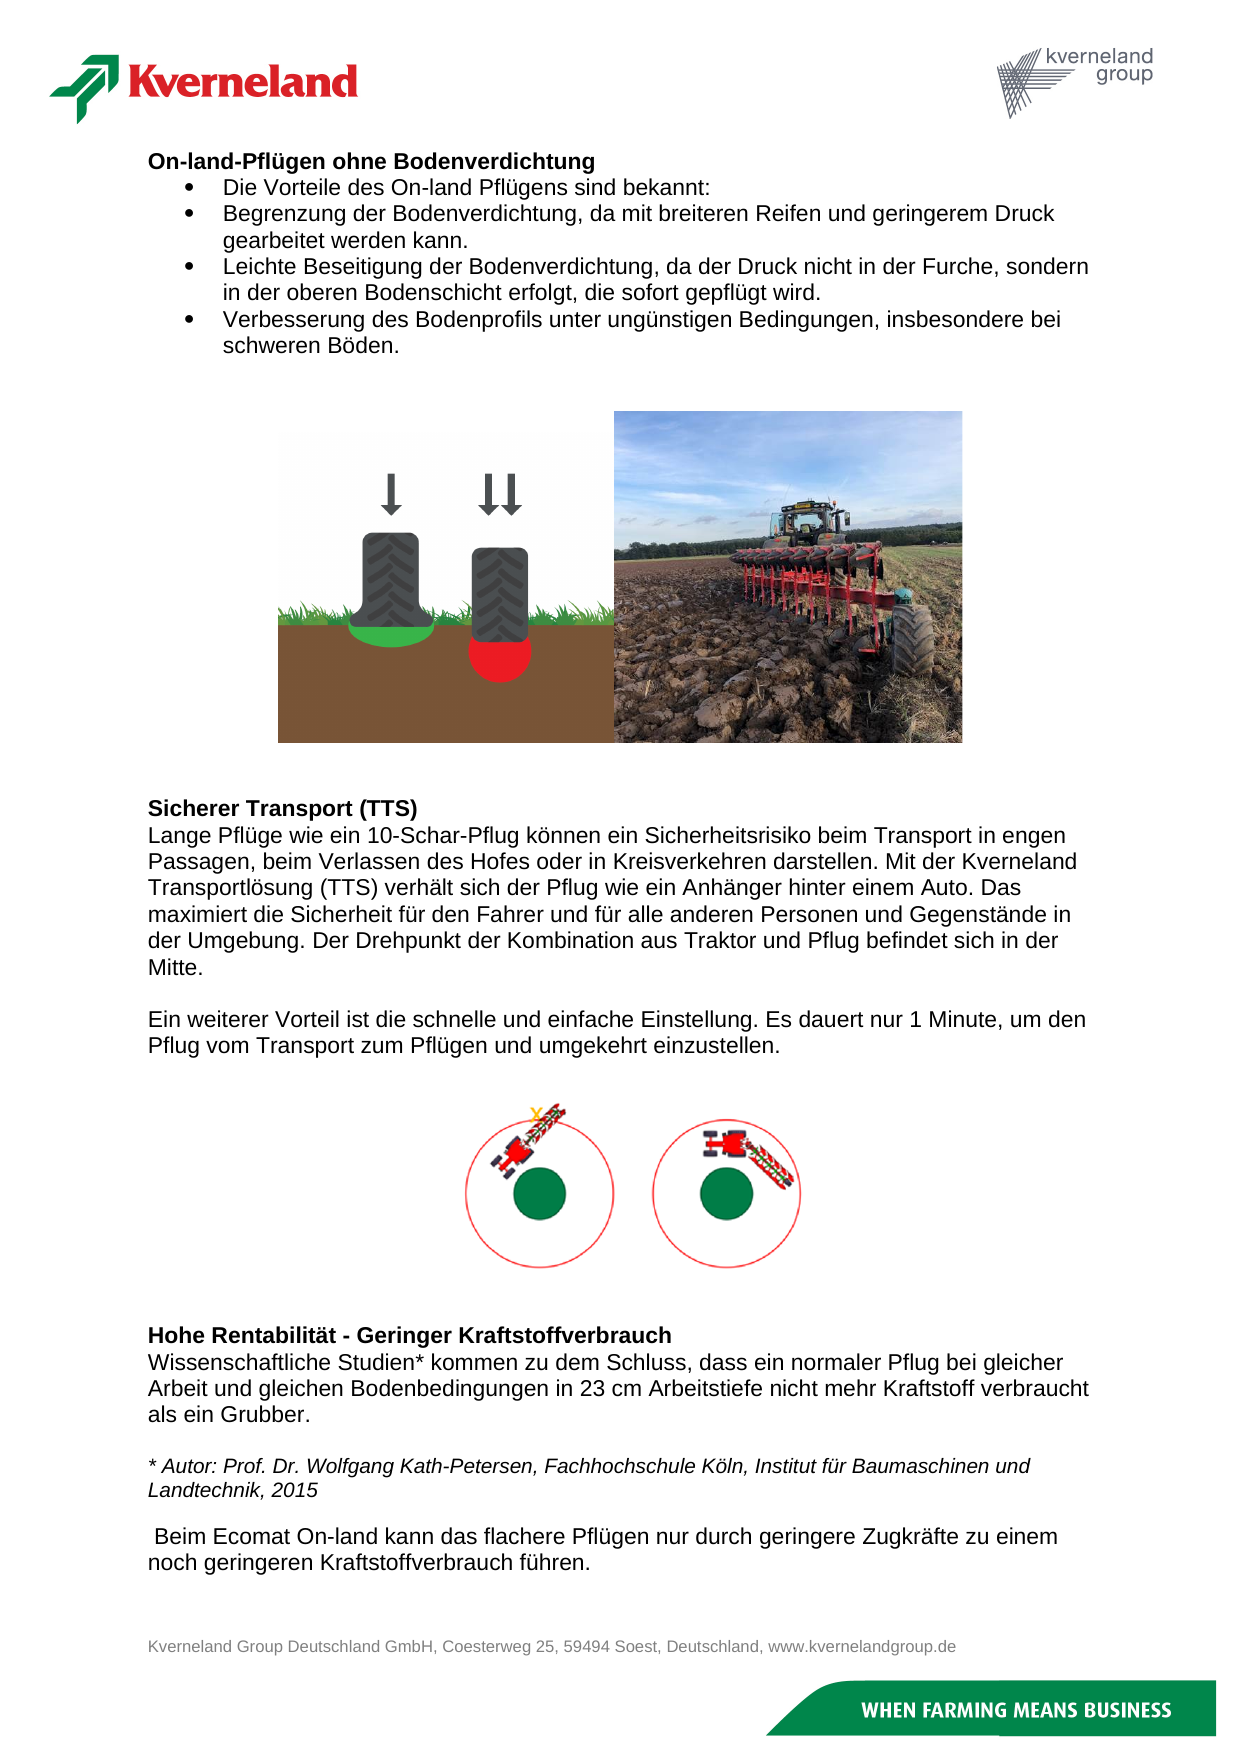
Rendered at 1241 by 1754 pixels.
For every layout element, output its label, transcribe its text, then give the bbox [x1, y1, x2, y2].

text Hohe Rentabilität - Geringer Kraftstoffverbrauch [148, 1322, 1093, 1349]
list Verbesserung des Bodenprofils unter ungünstigen Bedingungen, insbesondere bei schweren Böden. [185, 306, 1093, 358]
text Ein weiterer Vorteil ist die schnelle und einfache Einstellung. Es dauert nur 1 Minute, um den Pflug vom Transport zum Pflügen und umgekehrt einzustellen. [148, 1006, 1093, 1059]
text Beim Ecomat On-land kann das flachere Pflügen nur durch geringere Zugkräfte zu einem noch geringeren Kraftstoffverbrauch führen. [148, 1523, 1093, 1576]
picture [0, 0, 1241, 1754]
list Die Vorteile des On-land Pflügens sind bekannt: [185, 174, 1093, 200]
list Begrenzung der Bodenverdichtung, da mit breiteren Reifen und geringerem Druck gearbeitet werden kann. [185, 200, 1093, 253]
text On-land-Pflügen ohne Bodenverdichtung [148, 148, 1093, 174]
text * Autor: Prof. Dr. Wolfgang Kath-Petersen, Fachhochschule Köln, Institut für Baumaschinen und Landtechnik, 2015 [148, 1454, 1093, 1502]
text Lange Pflüge wie ein 10-Schar-Pflug können ein Sicherheitsrisiko beim Transport in engen Passagen, beim Verlassen des Hofes oder in Kreisverkehren darstellen. Mit der Kverneland Transportlösung (TTS) verhält sich der Pflug wie ein Anhänger hinter einem Auto. Das maximiert die Sicherheit für den Fahrer und für alle anderen Personen und Gegenstände in der Umgebung. Der Drehpunkt der Kombination aus Traktor und Pflug befindet sich in der Mitte. [148, 822, 1093, 980]
text Wissenschaftliche Studien* kommen zu dem Schluss, dass ein normaler Pflug bei gleicher Arbeit und gleichen Bodenbedingungen in 23 cm Arbeitstiefe nicht mehr Kraftstoff verbraucht als ein Grubber. [148, 1349, 1093, 1428]
text Sicherer Transport (TTS) [148, 795, 1093, 822]
list Leichte Beseitigung der Bodenverdichtung, da der Druck nicht in der Furche, sondern in der oberen Bodenschicht erfolgt, die sofort gepflügt wird. [185, 253, 1093, 306]
